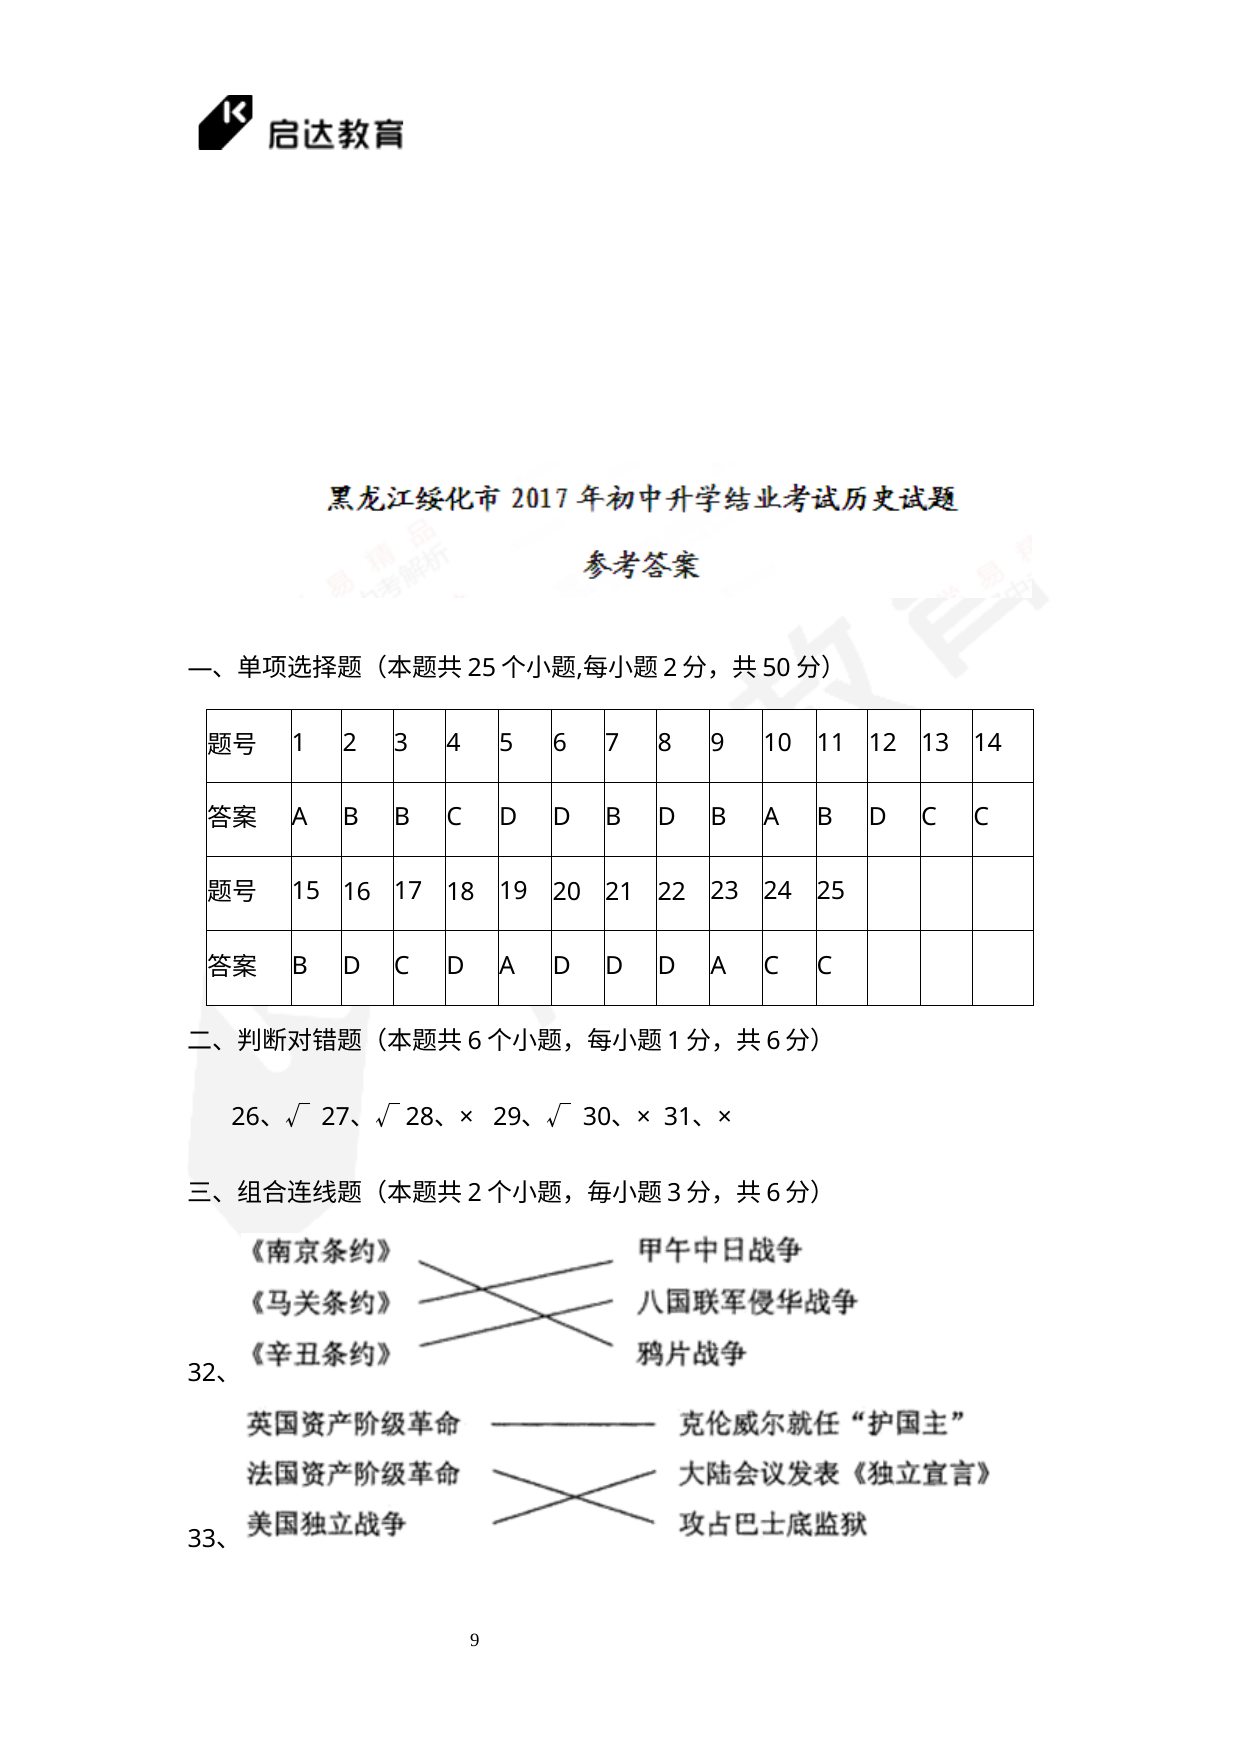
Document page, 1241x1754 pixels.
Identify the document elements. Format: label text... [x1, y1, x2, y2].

table_header 1 [292, 710, 341, 782]
table_cell 21 [605, 857, 656, 930]
table_cell 25 [817, 857, 867, 930]
table_cell A [710, 931, 762, 1005]
table_cell D [657, 783, 709, 856]
table_cell D [868, 783, 920, 856]
table_cell D [552, 783, 604, 856]
table_cell D [605, 931, 656, 1005]
table_cell C [446, 783, 498, 856]
table_cell D [499, 783, 551, 856]
table_header 13 [921, 710, 972, 782]
table_cell [973, 931, 1033, 1005]
table_cell A [499, 931, 551, 1005]
table_cell B [605, 783, 656, 856]
table_cell C [817, 931, 867, 1005]
table_cell B [292, 931, 341, 1005]
table_cell A [292, 783, 341, 856]
table_cell 题号 [207, 857, 291, 930]
table_cell 20 [552, 857, 604, 930]
table_header 3 [394, 710, 445, 782]
table_cell [868, 857, 920, 930]
table_cell [868, 931, 920, 1005]
table_header 14 [973, 710, 1033, 782]
table_cell 16 [342, 857, 393, 930]
table_header 5 [499, 710, 551, 782]
picture [241, 1406, 1004, 1548]
table_cell A [763, 783, 816, 856]
table_header 2 [342, 710, 393, 782]
table_cell 15 [292, 857, 341, 930]
table_cell [973, 857, 1033, 930]
table_cell D [657, 931, 709, 1005]
table_header 题号 [207, 710, 291, 782]
table_cell B [394, 783, 445, 856]
table_cell B [710, 783, 762, 856]
table_cell 22 [657, 857, 709, 930]
table_cell C [973, 783, 1033, 856]
table_cell 23 [710, 857, 762, 930]
table_cell [921, 857, 972, 930]
table_cell D [446, 931, 498, 1005]
table_cell D [342, 931, 393, 1005]
text 26、√ 27、√ 28、× 29、√ 30、× 31、× [231, 1082, 1053, 1147]
picture [241, 1233, 873, 1382]
table_cell 19 [499, 857, 551, 930]
table_cell 答案 [207, 931, 291, 1005]
table_cell 答案 [207, 783, 291, 856]
table_cell [921, 931, 972, 1005]
table_header 6 [552, 710, 604, 782]
table_cell C [763, 931, 816, 1005]
table_header 10 [763, 710, 816, 782]
picture [252, 462, 1032, 598]
picture [198, 95, 404, 150]
table_header 9 [710, 710, 762, 782]
text 二、判断对错题（本题共6个小题，每小题1分，共6分） [187, 1006, 1053, 1071]
table_header 12 [868, 710, 920, 782]
table_header 4 [446, 710, 498, 782]
table_cell C [921, 783, 972, 856]
text 三、组合连线题（本题共2个小题，毎小题3分，共6分） [187, 1158, 1053, 1223]
table_cell C [394, 931, 445, 1005]
table_cell 24 [763, 857, 816, 930]
text ―、单项选择题（本题共25个小题,每小题2分，共50分） [187, 633, 1053, 698]
table_cell 17 [394, 857, 445, 930]
table_cell D [552, 931, 604, 1005]
table_header 8 [657, 710, 709, 782]
table_cell 18 [446, 857, 498, 930]
table_cell B [342, 783, 393, 856]
table_header 11 [817, 710, 867, 782]
table_header 7 [605, 710, 656, 782]
table_cell B [817, 783, 867, 856]
